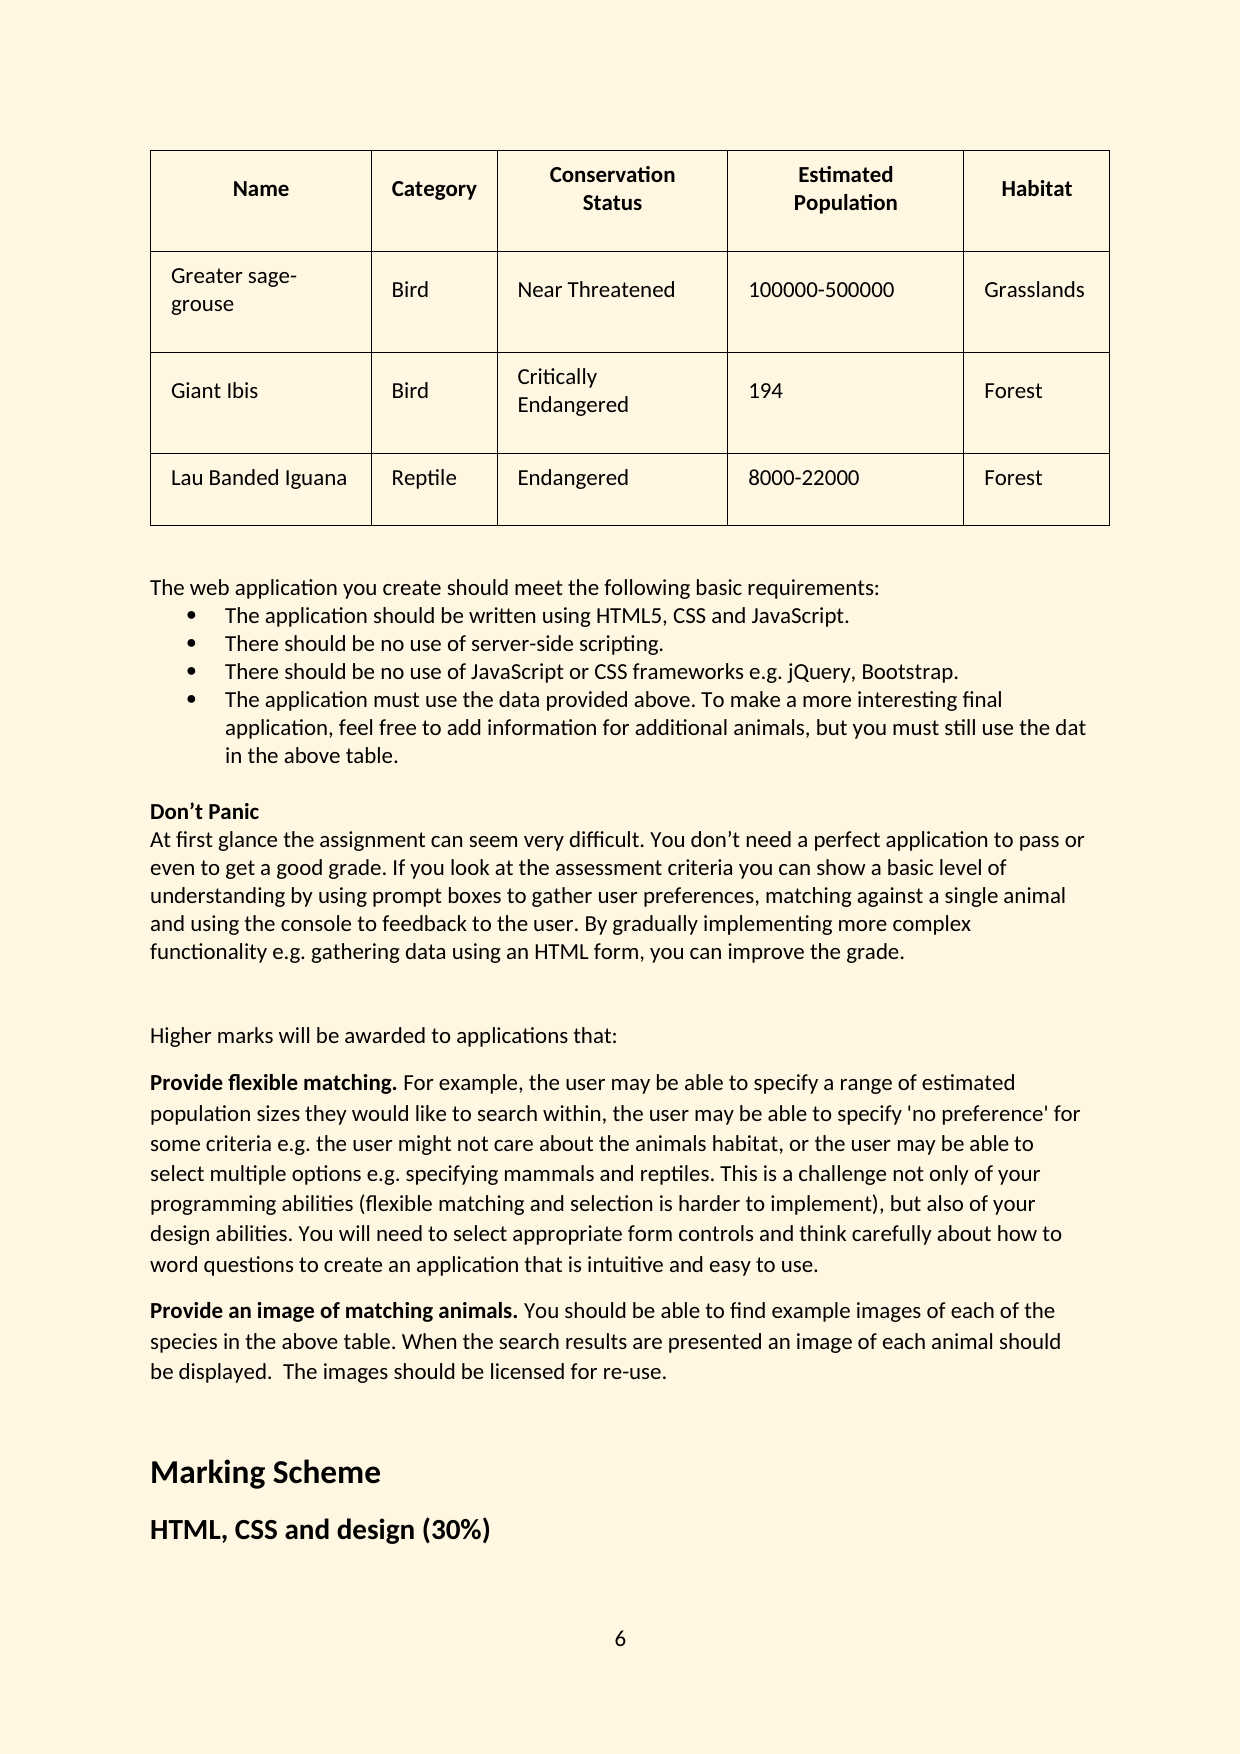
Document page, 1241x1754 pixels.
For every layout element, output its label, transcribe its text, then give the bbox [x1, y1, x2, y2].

table_cell 194 [728, 353, 963, 452]
text Provide an image of matching animals. You should be able to find example images of each of the species in the above table. When the search results are presented an image of each animal should be displayed. The images should be licensed for re-use. [150, 1297, 1090, 1385]
text Higher marks will be awarded to applications that: [150, 1022, 1090, 1049]
text At first glance the assignment can seem very difficult. You don’t need a perfect application to pass or even to get a good grade. If you look at the assessment criteria you can show a basic level of understanding by using prompt boxes to gather user preferences, matching against a single animal and using the console to feedback to the user. By gradually implementing more complex functionality e.g. gathering data using an HTML form, you can improve the grade. [150, 825, 1090, 966]
table_cell Critically Endangered [498, 353, 727, 452]
table_cell Endangered [498, 454, 727, 525]
table_header Category [372, 151, 497, 251]
list The application should be written using HTML5, CSS and JavaScript. [187, 601, 1090, 629]
table_cell Forest [964, 454, 1109, 525]
text Provide flexible matching. For example, the user may be able to specify a range of estimated population sizes they would like to search within, the user may be able to specify 'no preference' for some criteria e.g. the user might not care about the animals habitat, or the user may be able to select multiple options e.g. specifying mammals and reptiles. This is a challenge not only of your programming abilities (flexible matching and selection is harder to implement), but also of your design abilities. You will need to select appropriate form controls and think carefully about how to word questions to create an application that is intuitive and easy to use. [150, 1068, 1090, 1278]
table_header Name [151, 151, 371, 251]
table_cell Near Threatened [498, 252, 727, 352]
list The application must use the data provided above. To make a more interesting final application, feel free to add information for additional animals, but you must still use the dat in the above table. [187, 685, 1090, 769]
table_cell Reptile [372, 454, 497, 525]
table_cell Giant Ibis [151, 353, 371, 452]
table_cell Greater sage-grouse [151, 252, 371, 352]
text The web application you create should meet the following basic requirements: [150, 573, 1090, 601]
table_cell Bird [372, 252, 497, 352]
table_header Habitat [964, 151, 1109, 251]
table_cell 100000-500000 [728, 252, 963, 352]
list There should be no use of JavaScript or CSS frameworks e.g. jQuery, Bootstrap. [187, 657, 1090, 685]
list There should be no use of server-side scripting. [187, 629, 1090, 657]
table_header Conservation Status [498, 151, 727, 251]
table_cell Forest [964, 353, 1109, 452]
text Marking Scheme [150, 1451, 1090, 1491]
table_cell Grasslands [964, 252, 1109, 352]
table_cell Bird [372, 353, 497, 452]
text Don’t Panic [150, 797, 1090, 825]
table_cell 8000-22000 [728, 454, 963, 525]
table_header Estimated Population [728, 151, 963, 251]
text HTML, CSS and design (30%) [150, 1511, 1090, 1547]
table_cell Lau Banded Iguana [151, 454, 371, 525]
